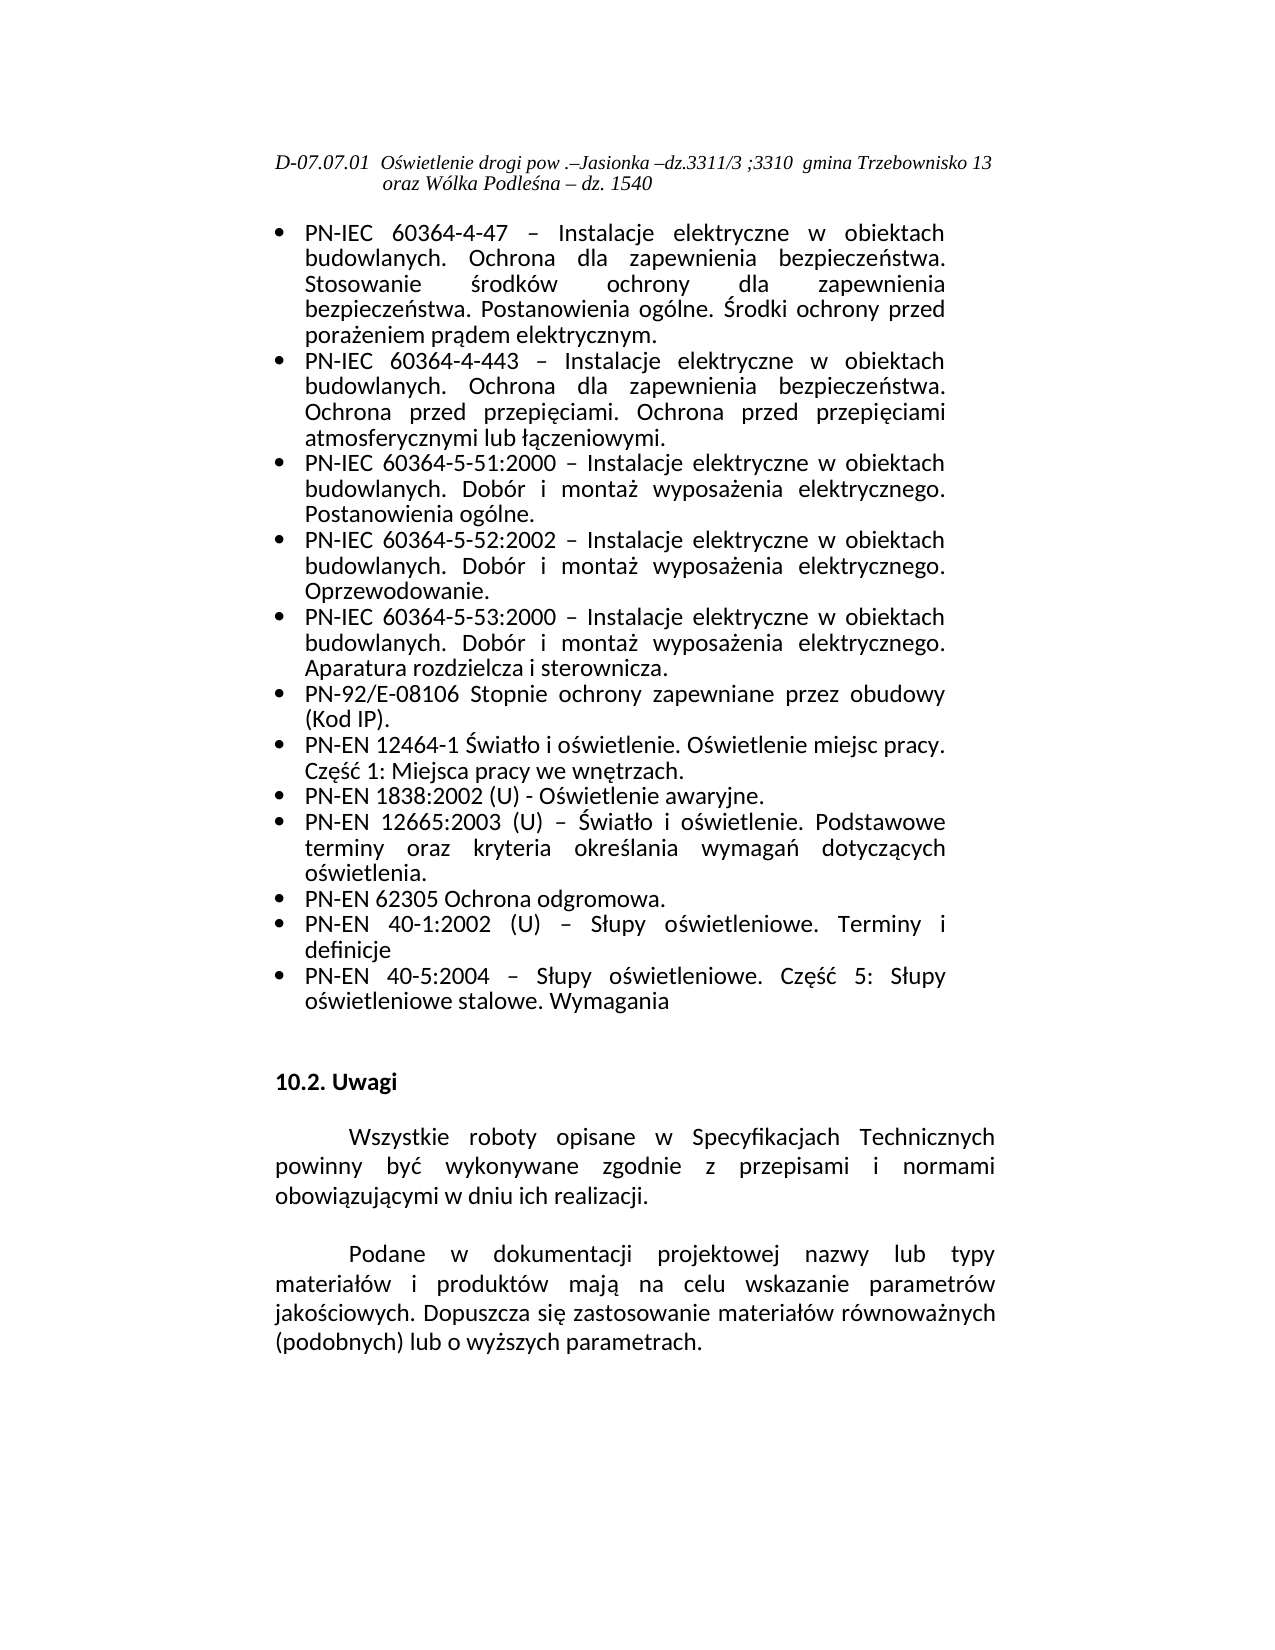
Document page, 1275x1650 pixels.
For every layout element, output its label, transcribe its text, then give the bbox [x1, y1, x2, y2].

list PN-92/E-08106 Stopnie ochrony zapewniane przez obudowy (Kod IP). [275, 682, 946, 733]
list PN-IEC 60364-5-53:2000 – Instalacje elektryczne w obiektach budowlanych. Dobór i montaż wyposażenia elektrycznego. Aparatura rozdzielcza i sterownicza. [275, 605, 946, 682]
list PN-EN 62305 Ochrona odgromowa. [275, 887, 946, 912]
list PN-EN 1838:2002 (U) - Oświetlenie awaryjne. [275, 784, 946, 810]
text Podane w dokumentacji projektowej nazwy lub typy materiałów i produktów mają na celu wskazanie parametrów jakościowych. Dopuszcza się zastosowanie materiałów równoważnych (podobnych) lub o wyższych parametrach. [275, 1239, 996, 1357]
list PN-IEC 60364-4-47 – Instalacje elektryczne w obiektach budowlanych. Ochrona dla zapewnienia bezpieczeństwa. Stosowanie środków ochrony dla zapewnienia bezpieczeństwa. Postanowienia ogólne. Środki ochrony przed porażeniem prądem elektrycznym. [275, 221, 946, 349]
text 10.2. Uwagi [275, 1066, 1002, 1097]
list PN-EN 40-5:2004 – Słupy oświetleniowe. Część 5: Słupy oświetleniowe stalowe. Wymagania [275, 964, 946, 1015]
list PN-EN 12464-1 Światło i oświetlenie. Oświetlenie miejsc pracy. Część 1: Miejsca pracy we wnętrzach. [275, 733, 946, 784]
list PN-IEC 60364-5-52:2002 – Instalacje elektryczne w obiektach budowlanych. Dobór i montaż wyposażenia elektrycznego. Oprzewodowanie. [275, 528, 946, 605]
text D-07.07.01 Oświetlenie drogi pow .–Jasionka –dz.3311/3 ;3310 gmina Trzebownisko 13 [275, 150, 1002, 174]
text oraz Wólka Podleśna – dz. 1540 [275, 174, 1002, 195]
text Wszystkie roboty opisane w Specyfikacjach Technicznych powinny być wykonywane zgodnie z przepisami i normami obowiązującymi w dniu ich realizacji. [275, 1122, 996, 1210]
list PN-EN 40-1:2002 (U) – Słupy oświetleniowe. Terminy i definicje [275, 912, 946, 964]
list PN-EN 12665:2003 (U) – Światło i oświetlenie. Podstawowe terminy oraz kryteria określania wymagań dotyczących oświetlenia. [275, 810, 946, 887]
list PN-IEC 60364-4-443 – Instalacje elektryczne w obiektach budowlanych. Ochrona dla zapewnienia bezpieczeństwa. Ochrona przed przepięciami. Ochrona przed przepięciami atmosferycznymi lub łączeniowymi. [275, 349, 946, 451]
list PN-IEC 60364-5-51:2000 – Instalacje elektryczne w obiektach budowlanych. Dobór i montaż wyposażenia elektrycznego. Postanowienia ogólne. [275, 451, 946, 528]
